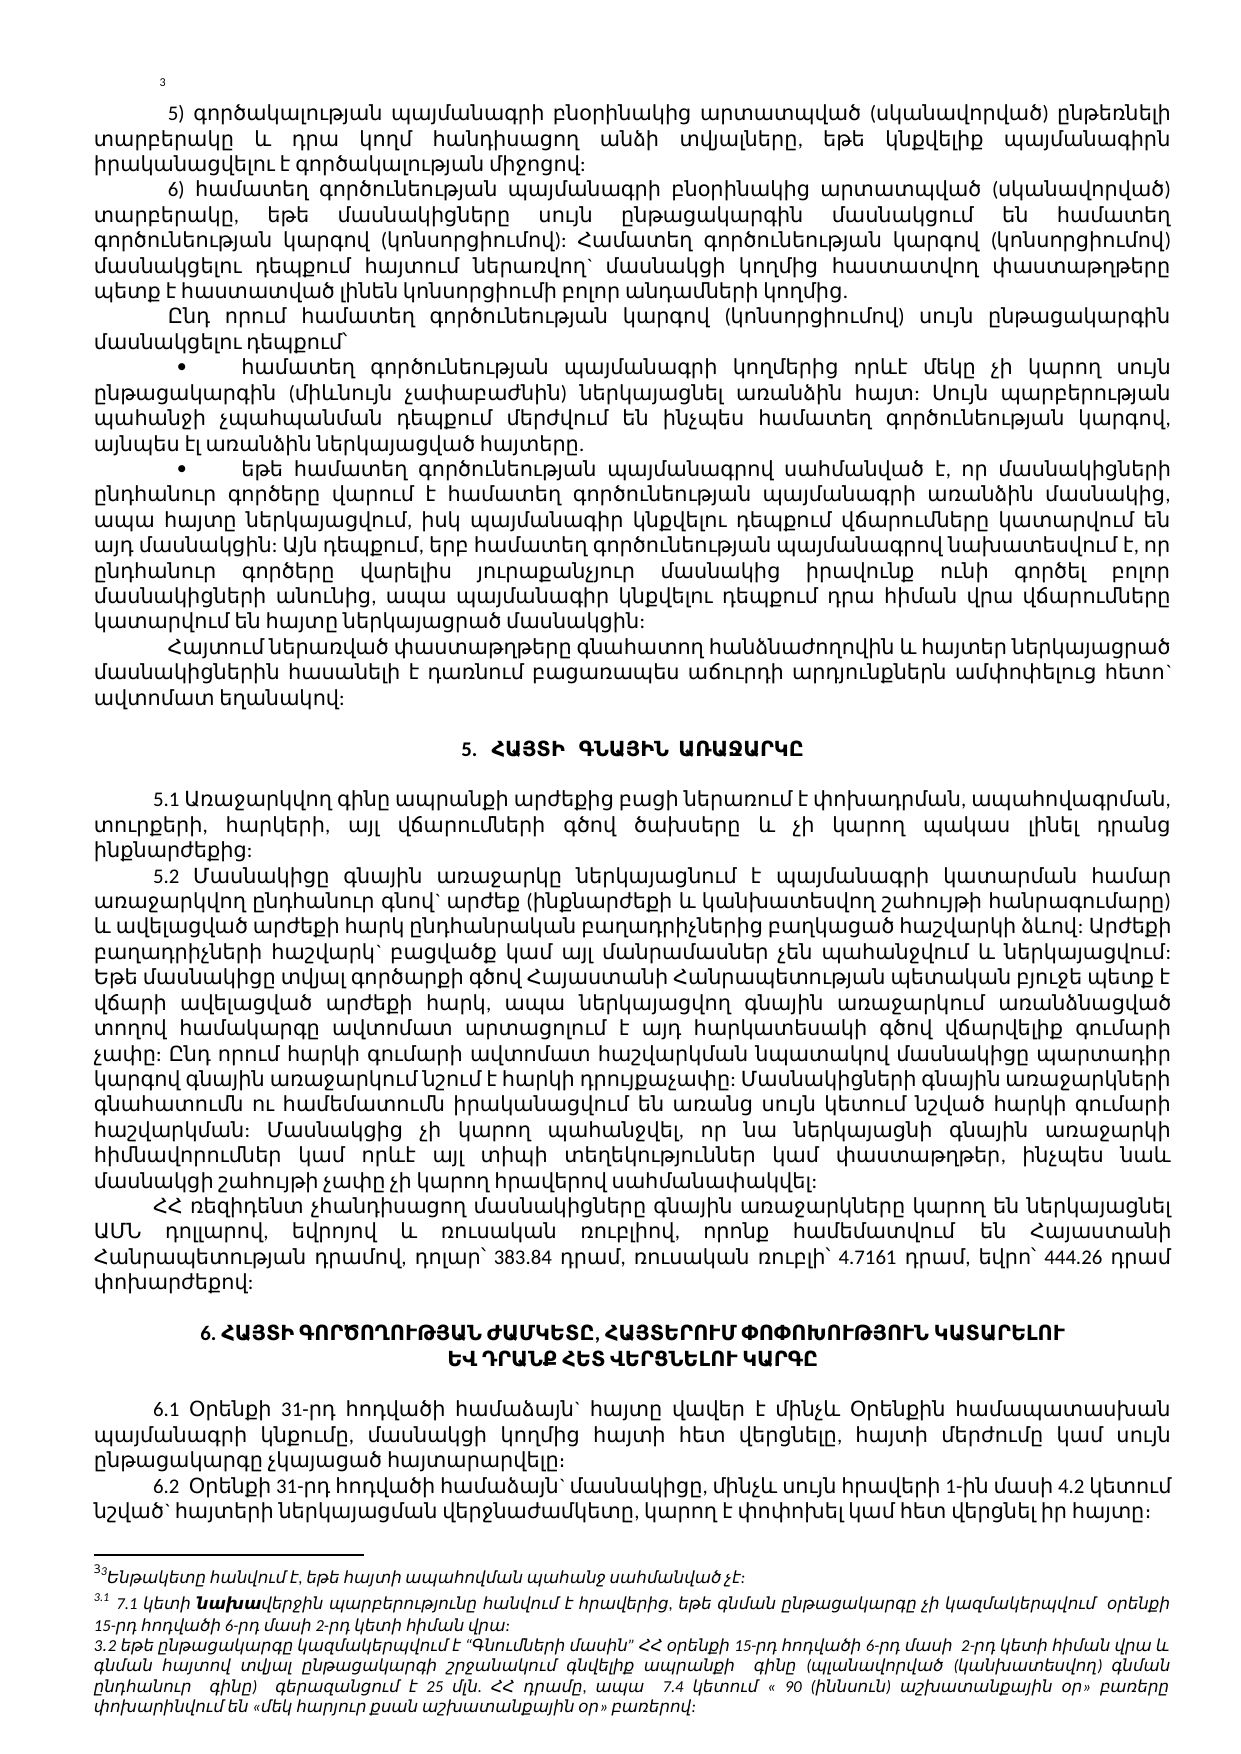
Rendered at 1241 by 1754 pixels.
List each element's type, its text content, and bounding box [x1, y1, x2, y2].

list եթե համատեղ գործունեության պայմանագրով սահմանված է, որ մասնակիցների ընդհանուր գործերը վարում է համատեղ գործունեության պայմանագրի առանձին մասնակից, ապա հայտը ներկայացվում, իսկ պայմանագիր կնքվելու դեպքում վճարումները կատարվում են այդ մասնակցին: Այն դեպքում, երբ համատեղ գործունեության պայմանագրով նախատեսվում է, որ ընդհանուր գործերը վարելիս յուրաքանչյուր մասնակից իրավունք ունի գործել բոլոր մասնակիցների անունից, ապա պայմանագիր կնքվելու դեպքում դրա հիման վրա վճարումները կատարվում են հայտը ներկայացրած մասնակցին: [94, 456, 1171, 634]
text 6.1 Օրենքի 31-րդ հոդվածի համաձայն` հայտը վավեր է մինչև Օրենքին համապատասխան պայմանագրի կնքումը, մասնակցի կողմից հայտի հետ վերցնելը, հայտի մերժումը կամ սույն ընթացակարգը չկայացած հայտարարվելը։ [94, 1397, 1171, 1473]
text 5) գործակալության պայմանագրի բնօրինակից արտատպված (սկանավորված) ընթեռնելի տարբերակը և դրա կողմ հանդիսացող անձի տվյալները, եթե կնքվելիք պայմանագիրն իրականացվելու է գործակալության միջոցով: [94, 100, 1171, 177]
text 6. ՀԱՅՏԻ ԳՈՐԾՈՂՈՒԹՅԱՆ ԺԱՄԿԵՏԸ, ՀԱՅՏԵՐՈՒՄ ՓՈՓՈԽՈՒԹՅՈՒՆ ԿԱՏԱՐԵԼՈՒ [94, 1320, 1171, 1346]
text ԵՎ ԴՐԱՆՔ ՀԵՏ ՎԵՐՑՆԵԼՈՒ ԿԱՐԳԸ [94, 1346, 1171, 1371]
text 5. ՀԱՅՏԻ ԳՆԱՅԻՆ ԱՌԱՋԱՐԿԸ [94, 736, 1171, 761]
text Ընդ որում համատեղ գործունեության կարգով (կոնսորցիումով) սույն ընթացակարգին մասնակցելու դեպքում՝ [94, 304, 1171, 354]
text ՀՀ ռեզիդենտ չհանդիսացող մասնակիցները գնային առաջարկները կարող են ներկայացնել ԱՄՆ դոլլարով, եվրոյով և ռուսական ռուբլիով, որոնք համեմատվում են Հայաստանի Հանրապետության դրամով, դոլար՝ 383.84 դրամ, ռուսական ռուբլի՝ 4.7161 դրամ, եվրո՝ 444.26 դրամ փոխարժեքով: [94, 1193, 1171, 1295]
text 5.1 Առաջարկվող գինը ապրանքի արժեքից բացի ներառում է փոխադրման, ապահովագրման, տուրքերի, հարկերի, այլ վճարումների գծով ծախսերը և չի կարող պակաս լինել դրանց ինքնարժեքից: [94, 787, 1171, 863]
text Հայտում ներառված փաստաթղթերը գնահատող հանձնաժողովին և հայտեր ներկայացրած մասնակիցներին հասանելի է դառնում բացառապես աճուրդի արդյունքներն ամփոփելուց հետո` ավտոմատ եղանակով: [94, 634, 1171, 710]
list համատեղ գործունեության պայմանագրի կողմերից որևէ մեկը չի կարող սույն ընթացակարգին (միևնույն չափաբաժնին) ներկայացնել առանձին հայտ: Սույն պարբերության պահանջի չպահպանման դեպքում մերժվում են ինչպես համատեղ գործունեության կարգով, այնպես էլ առանձին ներկայացված հայտերը. [94, 354, 1171, 456]
text 6.2 Օրենքի 31-րդ հոդվածի համաձայն` մասնակիցը, մինչև սույն հրավերի 1-ին մասի 4.2 կետում նշված` հայտերի ներկայացման վերջնաժամկետը, կարող է փոփոխել կամ հետ վերցնել իր հայտը։ [94, 1473, 1171, 1524]
text 6) համատեղ գործունեության պայմանագրի բնօրինակից արտատպված (սկանավորված) տարբերակը, եթե մասնակիցները սույն ընթացակարգին մասնակցում են համատեղ գործունեության կարգով (կոնսորցիումով): Համատեղ գործունեության կարգով (կոնսորցիումով) մասնակցելու դեպքում հայտում ներառվող` մասնակցի կողմից հաստատվող փաստաթղթերը պետք է հաստատված լինեն կոնսորցիումի բոլոր անդամների կողմից. [94, 177, 1171, 304]
text 3 [94, 75, 1171, 100]
text 5.2 Մասնակիցը գնային առաջարկը ներկայացնում է պայմանագրի կատարման համար առաջարկվող ընդհանուր գնով` արժեք (ինքնարժեքի և կանխատեսվող շահույթի հանրագումարը) և ավելացված արժեքի հարկ ընդհանրական բաղադրիչներից բաղկացած հաշվարկի ձևով: Արժեքի բաղադրիչների հաշվարկ` բացվածք կամ այլ մանրամասներ չեն պահանջվում և ներկայացվում: Եթե մասնակիցը տվյալ գործարքի գծով Հայաստանի Հանրապետության պետական բյուջե պետք է վճարի ավելացված արժեքի հարկ, ապա ներկայացվող գնային առաջարկում առանձնացված տողով համակարգը ավտոմատ արտացոլում է այդ հարկատեսակի գծով վճարվելիք գումարի չափը: Ընդ որում հարկի գումարի ավտոմատ հաշվարկման նպատակով մասնակիցը պարտադիր կարգով գնային առաջարկում նշում է հարկի դրույքաչափը: Մասնակիցների գնային առաջարկների գնահատումն ու համեմատումն իրականացվում են առանց սույն կետում նշված հարկի գումարի հաշվարկման: Մասնակցից չի կարող պահանջվել, որ նա ներկայացնի գնային առաջարկի հիմնավորումներ կամ որևէ այլ տիպի տեղեկություններ կամ փաստաթղթեր, ինչպես նաև մասնակցի շահույթի չափը չի կարող հրավերով սահմանափակվել: [94, 863, 1171, 1193]
